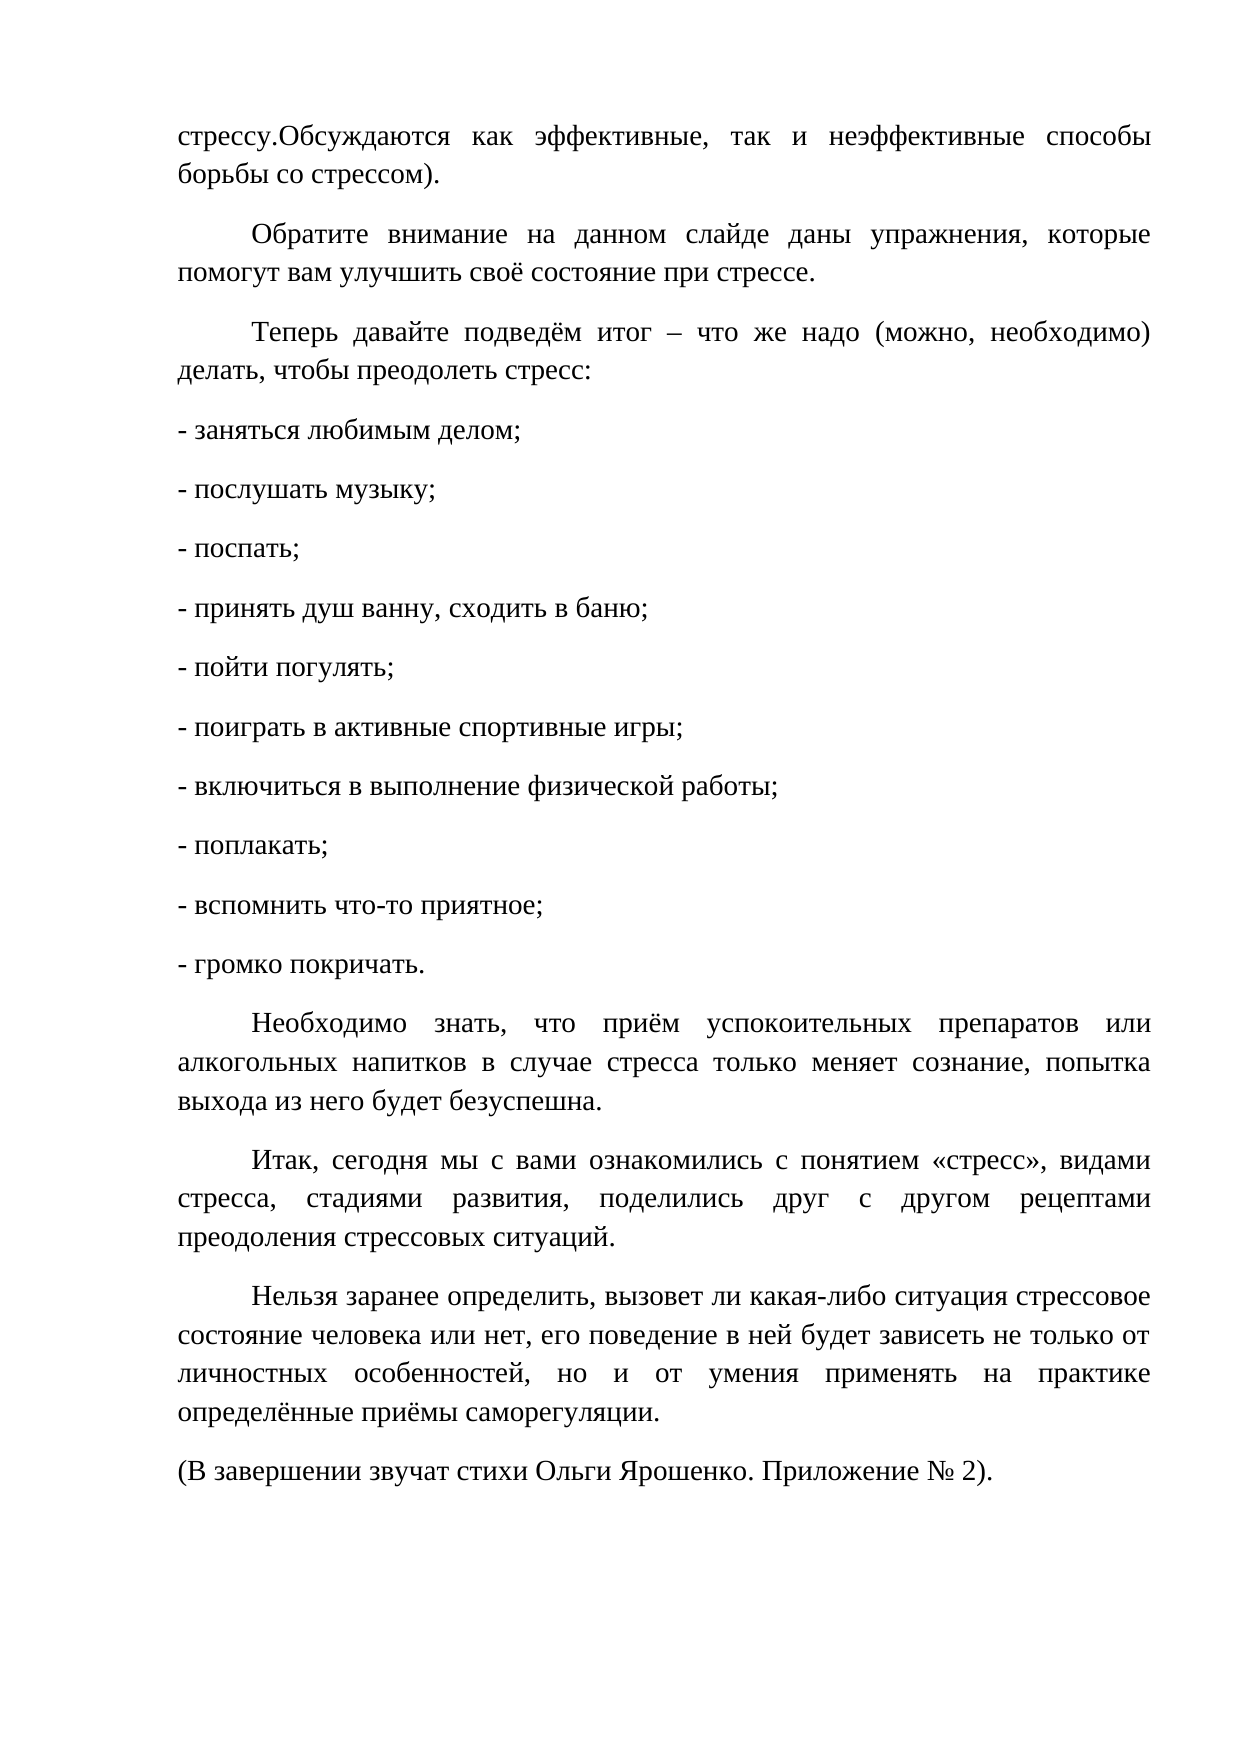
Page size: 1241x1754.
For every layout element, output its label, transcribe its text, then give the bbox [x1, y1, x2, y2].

text - послушать музыку; [177, 471, 1152, 505]
text - принять душ ванну, сходить в баню; [177, 590, 1152, 623]
text (В завершении звучат стихи Ольги Ярошенко. Приложение № 2). [177, 1453, 1152, 1487]
text - пойти погулять; [177, 649, 1152, 683]
text Обратите внимание на данном слайде даны упражнения, которые помогут вам улучшить своё состояние при стрессе. [177, 216, 1152, 288]
text - поиграть в активные спортивные игры; [177, 709, 1152, 742]
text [177, 118, 1152, 190]
text Нельзя заранее определить, вызовет ли какая-либо ситуация стрессовое состояние человека или нет, его поведение в ней будет зависеть не только от личностных особенностей, но и от умения применять на практике определённые приёмы саморегуляции. [177, 1278, 1152, 1428]
text - включиться в выполнение физической работы; [177, 768, 1152, 802]
text Теперь давайте подведём итог – что же надо (можно, необходимо) делать, чтобы преодолеть стресс: [177, 314, 1152, 386]
text - заняться любимым делом; [177, 412, 1152, 445]
text - громко покричать. [177, 946, 1152, 980]
text Необходимо знать, что приём успокоительных препаратов или алкогольных напитков в случае стресса только меняет сознание, попытка выхода из него будет безуспешна. [177, 1006, 1152, 1116]
text Итак, сегодня мы с вами ознакомились с понятием «стресс», видами стресса, стадиями развития, поделились друг с другом рецептами преодоления стрессовых ситуаций. [177, 1142, 1152, 1253]
text - поспать; [177, 531, 1152, 564]
text - вспомнить что-то приятное; [177, 887, 1152, 920]
text - поплакать; [177, 827, 1152, 861]
